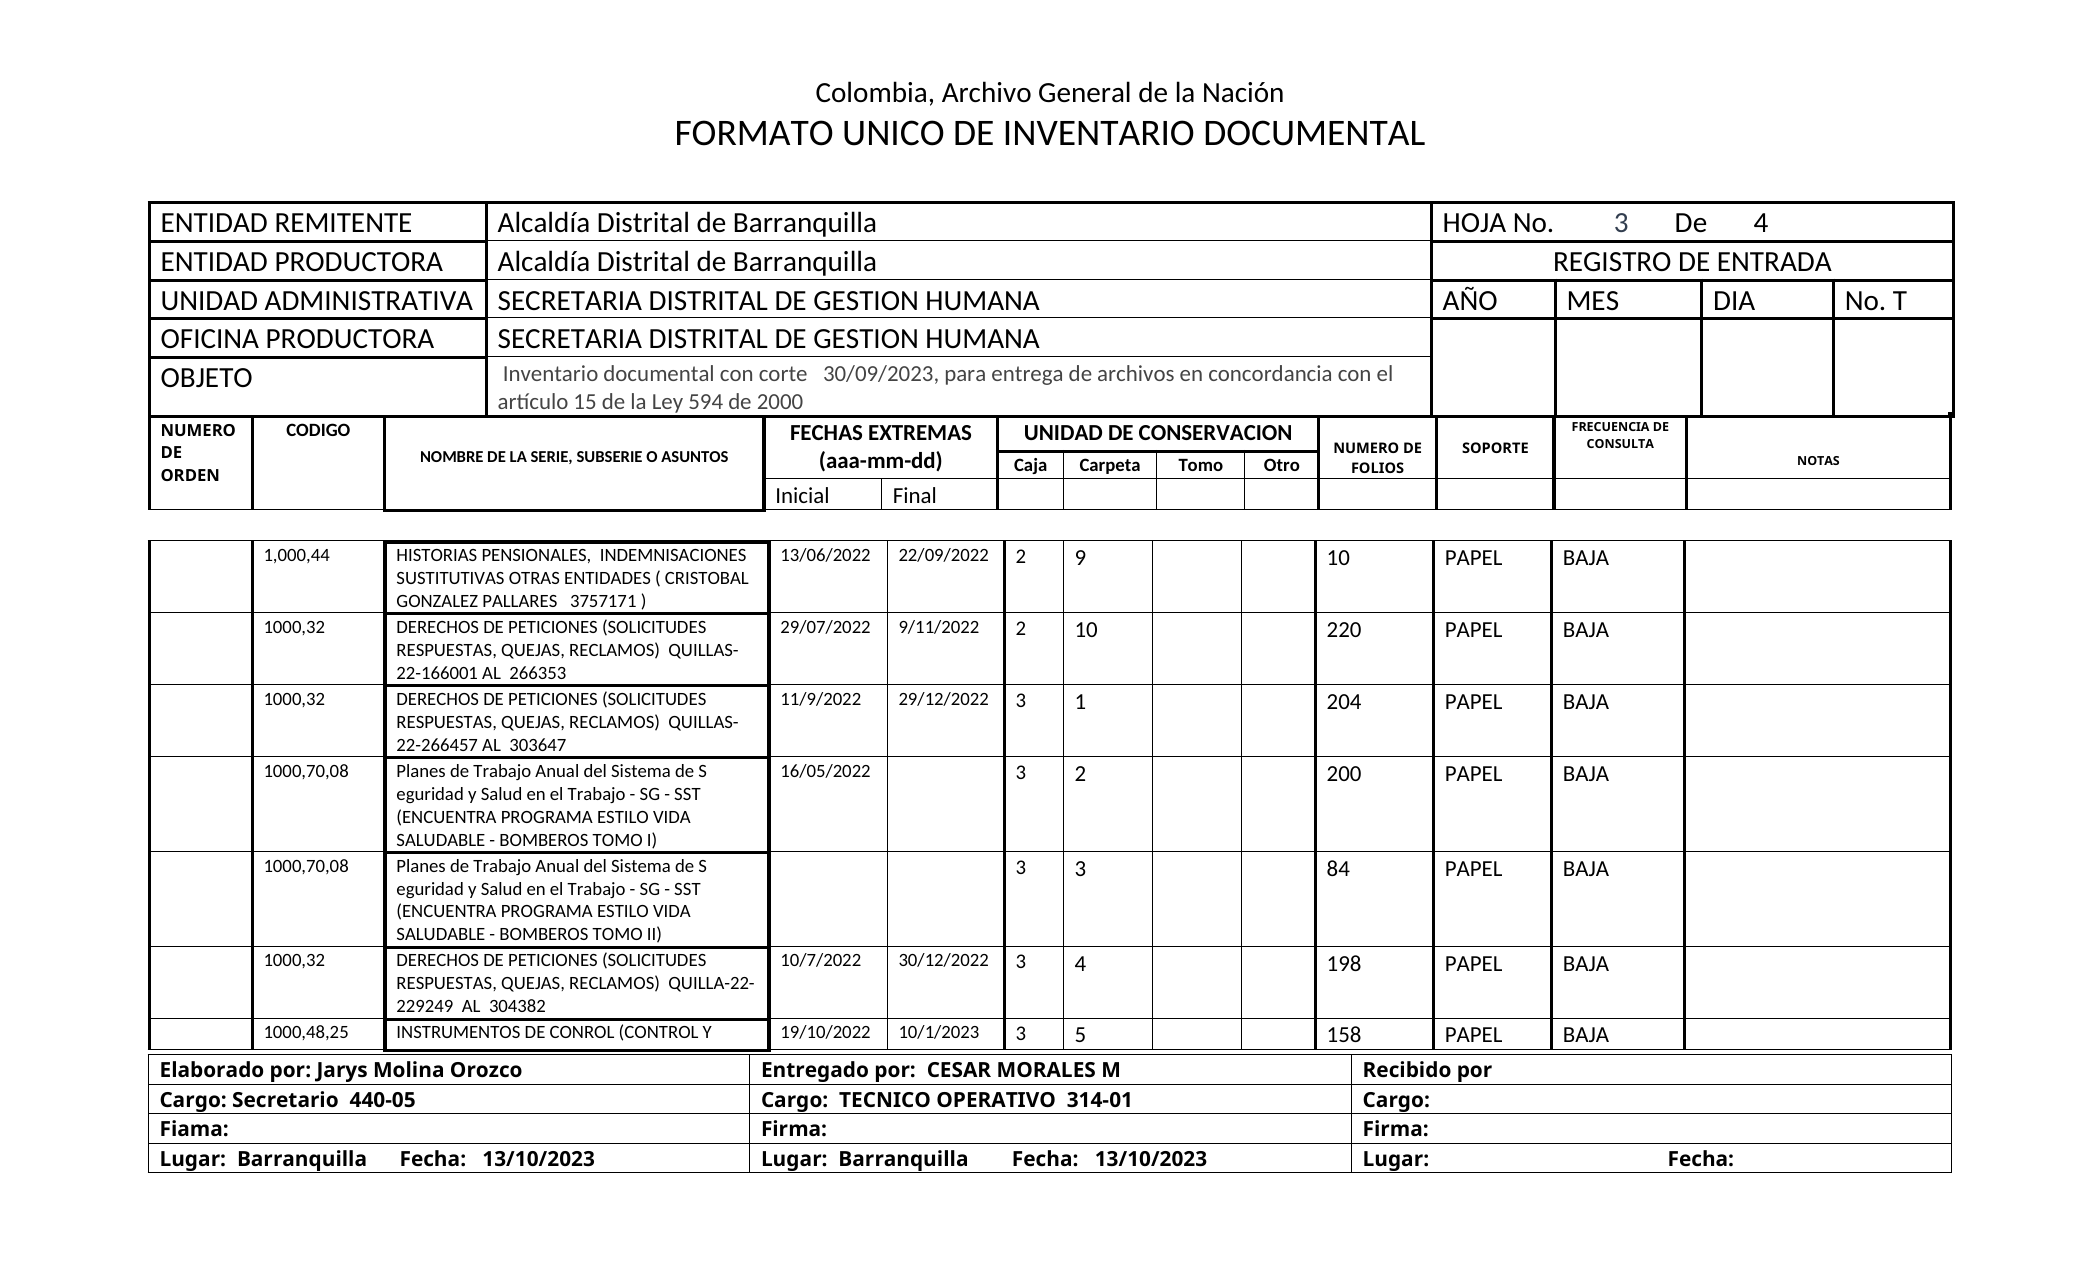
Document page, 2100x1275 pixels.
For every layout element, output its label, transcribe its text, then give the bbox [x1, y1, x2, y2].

table_cell 158 [1317, 1019, 1432, 1048]
table_cell PAPEL [1435, 613, 1550, 684]
table_cell HISTORIAS PENSIONALES, INDEMNISACIONES SUSTITUTIVAS OTRAS ENTIDADES ( CRISTOBAL GONZALEZ PALLARES 3757171 ) [387, 544, 767, 612]
table_cell 1000,32 [254, 947, 383, 1017]
table_cell [151, 947, 251, 1017]
table_cell [1242, 852, 1314, 946]
table_cell PAPEL [1435, 685, 1550, 756]
table_cell 1000,70,08 [254, 852, 383, 946]
table_cell [1153, 541, 1241, 612]
table_cell [1242, 757, 1314, 851]
table_cell [771, 852, 887, 946]
table_cell 16/05/2022 [771, 757, 887, 851]
table_cell [151, 1019, 251, 1048]
table_cell [151, 613, 251, 684]
table_cell [1686, 852, 1949, 946]
table_cell [1686, 947, 1949, 1017]
table_cell 2 [1006, 541, 1063, 612]
table_cell [151, 685, 251, 756]
table_cell [1242, 541, 1314, 612]
table_cell 2 [1006, 613, 1063, 684]
table_cell [1242, 1019, 1314, 1048]
table_cell BAJA [1553, 852, 1683, 946]
table_cell [888, 852, 1003, 946]
table_cell BAJA [1553, 1019, 1683, 1048]
table_cell 13/06/2022 [771, 541, 887, 612]
table_cell PAPEL [1435, 541, 1550, 612]
table_cell BAJA [1553, 757, 1683, 851]
table_cell 10 [1064, 613, 1152, 684]
table_cell [1686, 541, 1949, 612]
table_cell PAPEL [1435, 757, 1550, 851]
table_cell 22/09/2022 [888, 541, 1003, 612]
table_cell 9 [1064, 541, 1152, 612]
table_cell 10 [1317, 541, 1432, 612]
table_cell 3 [1064, 852, 1152, 946]
table_cell 1000,32 [254, 613, 383, 684]
table_cell 220 [1317, 613, 1432, 684]
table_cell [151, 852, 251, 946]
table_cell Planes de Trabajo Anual del Sistema de S eguridad y Salud en el Trabajo - SG - SST (ENCUENTRA PROGRAMA ESTILO VIDA SALUDABLE - BOMBEROS TOMO I) [387, 759, 767, 851]
table_cell 10/1/2023 [888, 1019, 1003, 1048]
table_cell Planes de Trabajo Anual del Sistema de S eguridad y Salud en el Trabajo - SG - SST (ENCUENTRA PROGRAMA ESTILO VIDA SALUDABLE - BOMBEROS TOMO II) [387, 854, 767, 946]
table_cell [1242, 685, 1314, 756]
table_cell 2 [1064, 757, 1152, 851]
table_cell 29/07/2022 [771, 613, 887, 684]
table_cell [1686, 757, 1949, 851]
table_cell DERECHOS DE PETICIONES (SOLICITUDES RESPUESTAS, QUEJAS, RECLAMOS) QUILLAS-22-166001 AL 266353 [387, 615, 767, 684]
table_cell [1153, 757, 1241, 851]
table_cell 1,000,44 [254, 541, 383, 612]
table_cell DERECHOS DE PETICIONES (SOLICITUDES RESPUESTAS, QUEJAS, RECLAMOS) QUILLA-22-229249 AL 304382 [387, 949, 767, 1017]
table_cell PAPEL [1435, 852, 1550, 946]
table_cell [1153, 613, 1241, 684]
table_cell 1 [1064, 685, 1152, 756]
table_cell 10/7/2022 [771, 947, 887, 1017]
table_cell [1153, 1019, 1241, 1048]
table_cell 9/11/2022 [888, 613, 1003, 684]
table_cell [888, 757, 1003, 851]
table_cell 84 [1317, 852, 1432, 946]
table_cell BAJA [1553, 613, 1683, 684]
table_cell 29/12/2022 [888, 685, 1003, 756]
table_cell 30/12/2022 [888, 947, 1003, 1017]
table_cell INSTRUMENTOS DE CONROL (CONTROL Y REGISTRO DE CUOTAS PARTES PENSIONALES POR PAGAR - --QUILLA-22-248047 AL 003560 [387, 1021, 767, 1048]
table_cell 4 [1064, 947, 1152, 1017]
table_cell 19/10/2022 [771, 1019, 887, 1048]
table_cell 3 [1006, 1019, 1063, 1048]
table_cell 11/9/2022 [771, 685, 887, 756]
table_cell 1000,48,25 [254, 1019, 383, 1048]
table_cell [1686, 613, 1949, 684]
table_cell [1686, 685, 1949, 756]
table_cell [151, 541, 251, 612]
table_cell [1242, 613, 1314, 684]
table_cell [1242, 947, 1314, 1017]
table_cell [1153, 852, 1241, 946]
table_cell [1153, 947, 1241, 1017]
table_cell [1153, 685, 1241, 756]
table_cell 3 [1006, 947, 1063, 1017]
table_cell 200 [1317, 757, 1432, 851]
table_cell 3 [1006, 852, 1063, 946]
table_cell [1686, 1019, 1949, 1048]
table_cell BAJA [1553, 685, 1683, 756]
table_cell BAJA [1553, 947, 1683, 1017]
table_cell 3 [1006, 757, 1063, 851]
table_cell 1000,70,08 [254, 757, 383, 851]
table_cell 5 [1064, 1019, 1152, 1048]
table_cell 198 [1317, 947, 1432, 1017]
table_cell 1000,32 [254, 685, 383, 756]
table_cell PAPEL [1435, 1019, 1550, 1048]
table_cell 3 [1006, 685, 1063, 756]
table_cell DERECHOS DE PETICIONES (SOLICITUDES RESPUESTAS, QUEJAS, RECLAMOS) QUILLAS-22-266457 AL 303647 [387, 687, 767, 756]
table_cell PAPEL [1435, 947, 1550, 1017]
table_cell 204 [1317, 685, 1432, 756]
table_cell [151, 757, 251, 851]
table_cell BAJA [1553, 541, 1683, 612]
